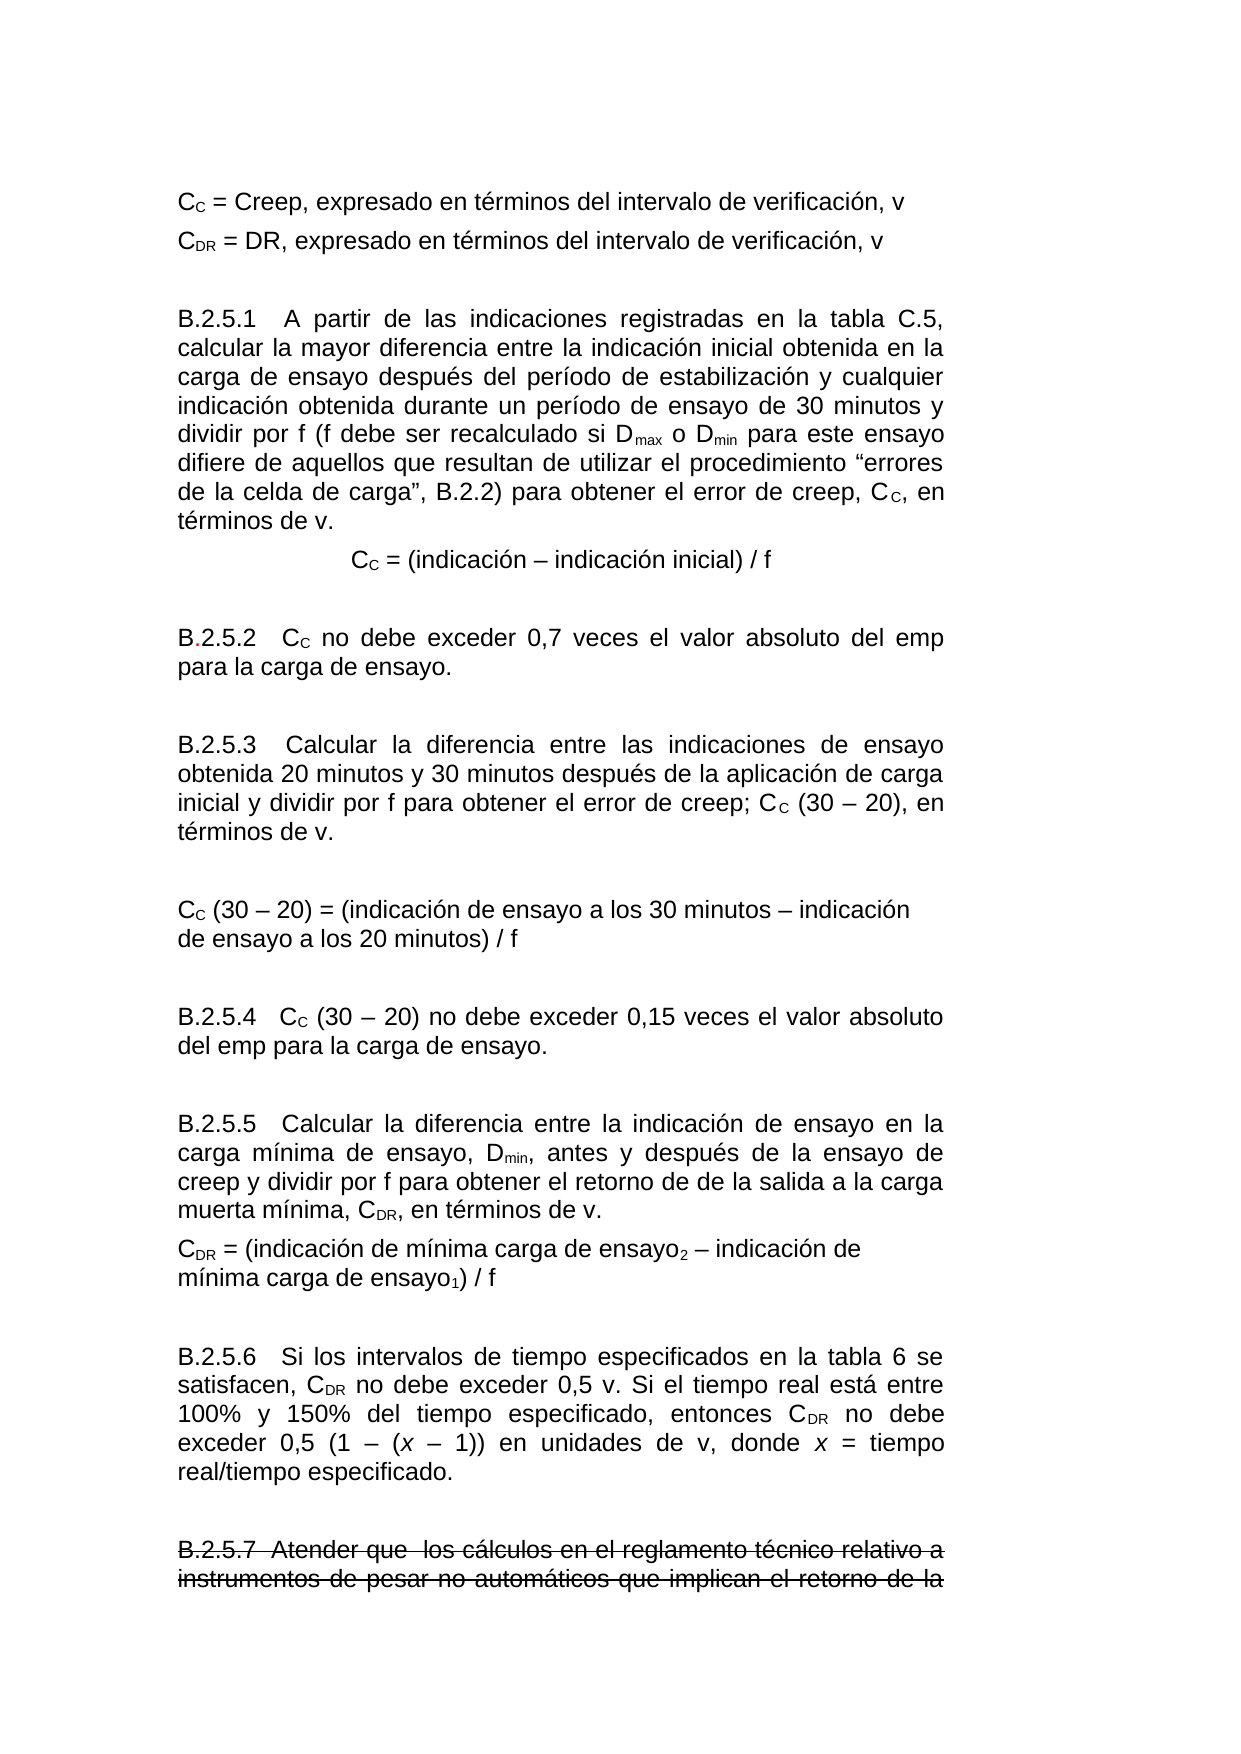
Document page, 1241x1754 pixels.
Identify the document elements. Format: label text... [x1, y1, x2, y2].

text B.2.5.3 Calcular la diferencia entre las indicaciones de ensayo obtenida 20 minutos y 30 minutos después de la aplicación de carga inicial y dividir por f para obtener el error de creep; CC (30 – 20), en términos de v. [177, 730, 945, 845]
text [177, 1552, 945, 1592]
text CC (30 – 20) = (indicación de ensayo a los 30 minutos – indicación de ensayo a los 20 minutos) / f [177, 895, 945, 952]
text B.2.5.2 CC no debe exceder 0,7 veces el valor absoluto del emp para la carga de ensayo. [177, 623, 945, 681]
text B.2.5.4 CC (30 – 20) no debe exceder 0,15 veces el valor absoluto del emp para la carga de ensayo. [177, 1002, 945, 1059]
text CDR = (indicación de mínima carga de ensayo2 – indicación de mínima carga de ensayo1) / f [177, 1234, 945, 1292]
text CC = Creep, expresado en términos del intervalo de verificación, v [177, 187, 945, 216]
text B.2.5.1 A partir de las indicaciones registradas en la tabla C.5, calcular la mayor diferencia entre la indicación inicial obtenida en la carga de ensayo después del período de estabilización y cualquier indicación obtenida durante un período de ensayo de 30 minutos y dividir por f (f debe ser recalculado si Dmax o Dmin para este ensayo difiere de aquellos que resultan de utilizar el procedimiento “errores de la celda de carga”, B.2.2) para obtener el error de creep, CC, en términos de v. [177, 304, 945, 534]
text CC = (indicación – indicación inicial) / f [177, 545, 945, 573]
text B.2.5.5 Calcular la diferencia entre la indicación de ensayo en la carga mínima de ensayo, Dmin, antes y después de la ensayo de creep y dividir por f para obtener el retorno de de la salida a la carga muerta mínima, CDR, en términos de v. [177, 1109, 945, 1224]
text B.2.5.6 Si los intervalos de tiempo especificados en la tabla 6 se satisfacen, CDR no debe exceder 0,5 v. Si el tiempo real está entre 100% y 150% del tiempo especificado, entonces CDR no debe exceder 0,5 (1 – (x – 1)) en unidades de v, donde x = tiempo real/tiempo especificado. [177, 1341, 945, 1485]
text CDR = DR, expresado en términos del intervalo de verificación, v [177, 226, 945, 255]
